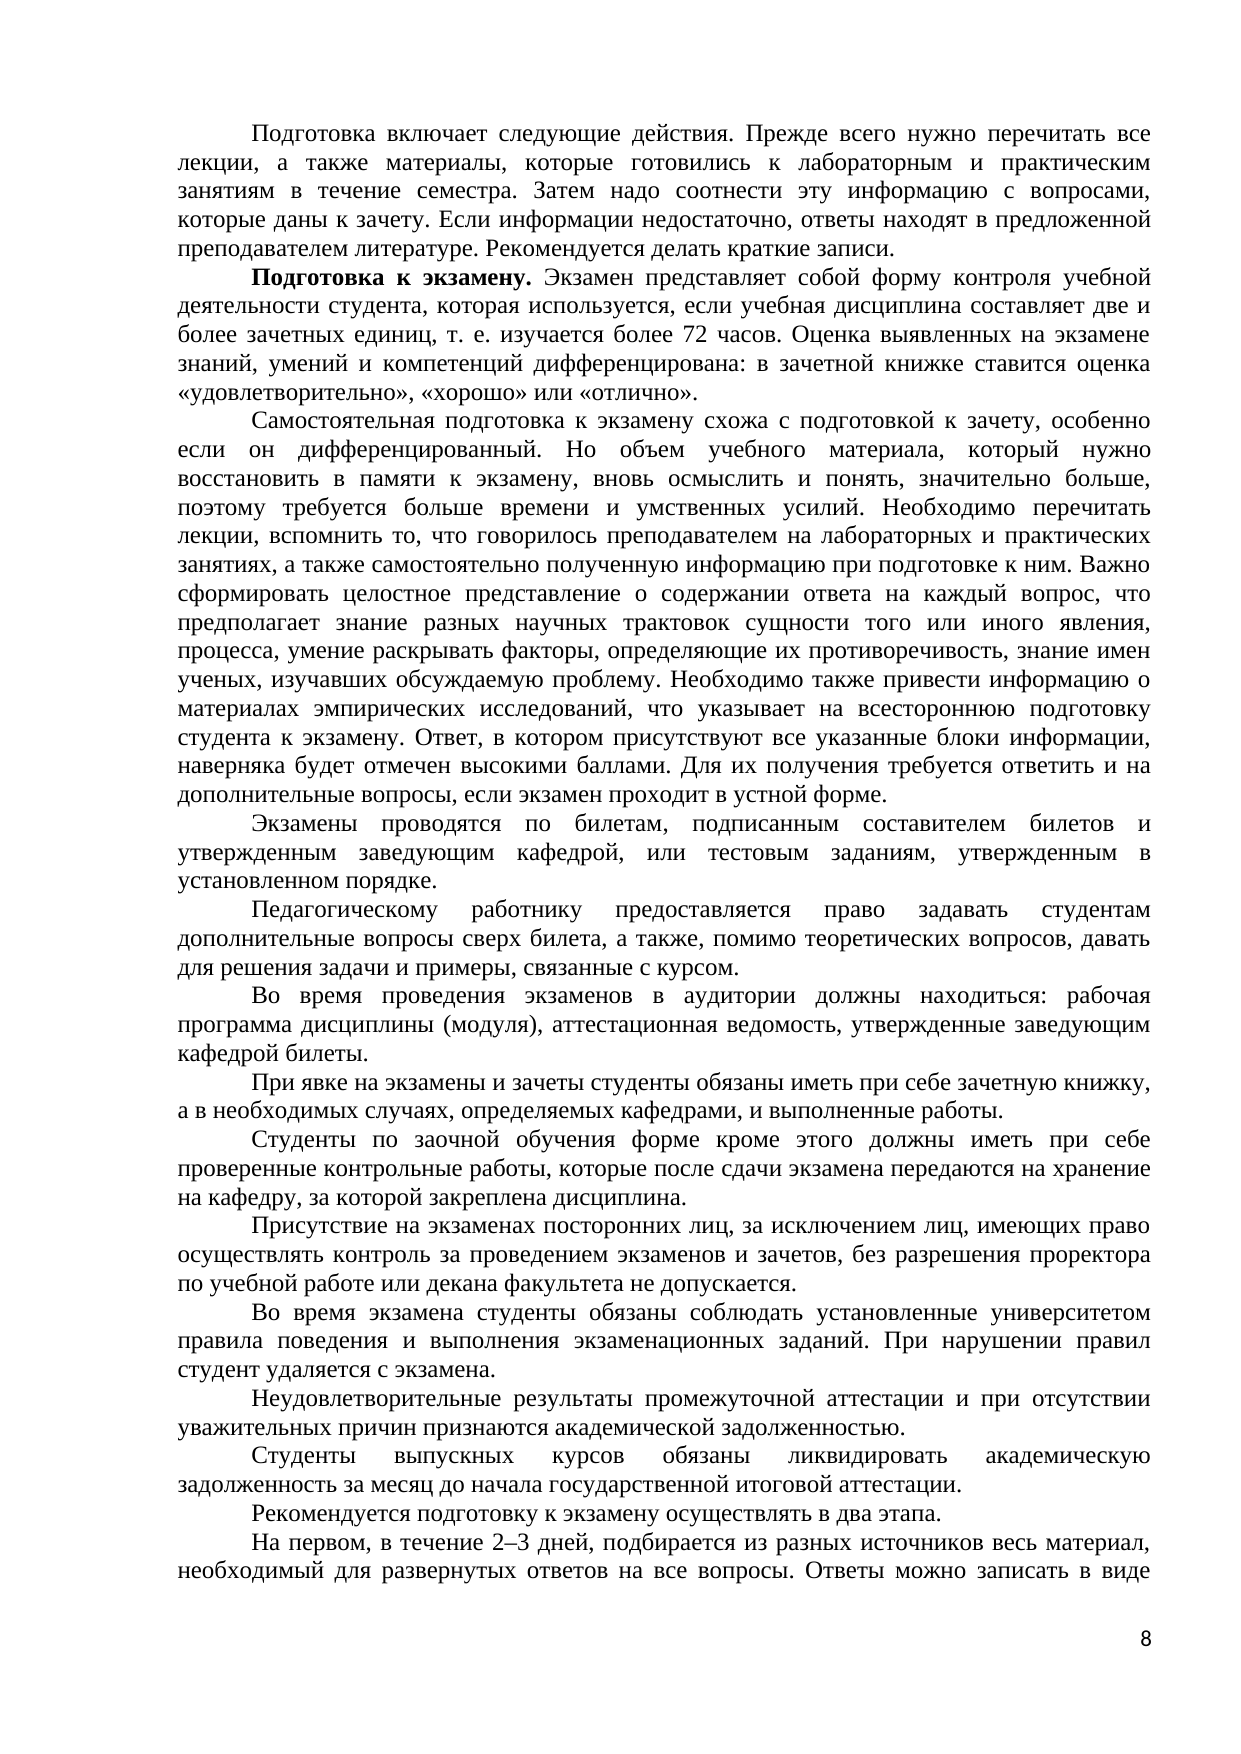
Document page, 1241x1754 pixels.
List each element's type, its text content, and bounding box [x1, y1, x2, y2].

text Рекомендуется подготовку к экзамену осуществлять в два этапа. [177, 1498, 1152, 1527]
text Во время проведения экзаменов в аудитории должны находиться: рабочая программа дисциплины (модуля), аттестационная ведомость, утвержденные заведующим кафедрой билеты. [177, 981, 1152, 1067]
text Студенты по заочной обучения форме кроме этого должны иметь при себе проверенные контрольные работы, которые после сдачи экзамена передаются на хранение на кафедру, за которой закреплена дисциплина. [177, 1124, 1152, 1211]
text Подготовка к экзамену. Экзамен представляет собой форму контроля учебной деятельности студента, которая используется, если учебная дисциплина составляет две и более зачетных единиц, т. е. изучается более 72 часов. Оценка выявленных на экзамене знаний, умений и компетенций дифференцирована: в зачетной книжке ставится оценка «удовлетворительно», «хорошо» или «отлично». [177, 262, 1152, 406]
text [177, 1527, 1152, 1584]
text Во время экзамена студенты обязаны соблюдать установленные университетом правила поведения и выполнения экзаменационных заданий. При нарушении правил студент удаляется с экзамена. [177, 1297, 1152, 1383]
text Экзамены проводятся по билетам, подписанным составителем билетов и утвержденным заведующим кафедрой, или тестовым заданиям, утвержденным в установленном порядке. [177, 808, 1152, 894]
text Подготовка включает следующие действия. Прежде всего нужно перечитать все лекции, а также материалы, которые готовились к лабораторным и практическим занятиям в течение семестра. Затем надо соотнести эту информацию с вопросами, которые даны к зачету. Если информации недостаточно, ответы находят в предложенной преподавателем литературе. Рекомендуется делать краткие записи. [177, 118, 1152, 262]
text Присутствие на экзаменах посторонних лиц, за исключением лиц, имеющих право осуществлять контроль за проведением экзаменов и зачетов, без разрешения проректора по учебной работе или декана факультета не допускается. [177, 1211, 1152, 1297]
text Студенты выпускных курсов обязаны ликвидировать академическую задолженность за месяц до начала государственной итоговой аттестации. [177, 1441, 1152, 1498]
text Неудовлетворительные результаты промежуточной аттестации и при отсутствии уважительных причин признаются академической задолженностью. [177, 1383, 1152, 1441]
text Педагогическому работнику предоставляется право задавать студентам дополнительные вопросы сверх билета, а также, помимо теоретических вопросов, давать для решения задачи и примеры, связанные с курсом. [177, 894, 1152, 981]
text Самостоятельная подготовка к экзамену схожа с подготовкой к зачету, особенно если он дифференцированный. Но объем учебного материала, который нужно восстановить в памяти к экзамену, вновь осмыслить и понять, значительно больше, поэтому требуется больше времени и умственных усилий. Необходимо перечитать лекции, вспомнить то, что говорилось преподавателем на лабораторных и практических занятиях, а также самостоятельно полученную информацию при подготовке к ним. Важно сформировать целостное представление о содержании ответа на каждый вопрос, что предполагает знание разных научных трактовок сущности того или иного явления, процесса, умение раскрывать факторы, определяющие их противоречивость, знание имен ученых, изучавших обсуждаемую проблему. Необходимо также привести информацию о материалах эмпирических исследований, что указывает на всестороннюю подготовку студента к экзамену. Ответ, в котором присутствуют все указанные блоки информации, наверняка будет отмечен высокими баллами. Для их получения требуется ответить и на дополнительные вопросы, если экзамен проходит в устной форме. [177, 406, 1152, 808]
text При явке на экзамены и зачеты студенты обязаны иметь при себе зачетную книжку, а в необходимых случаях, определяемых кафедрами, и выполненные работы. [177, 1067, 1152, 1124]
